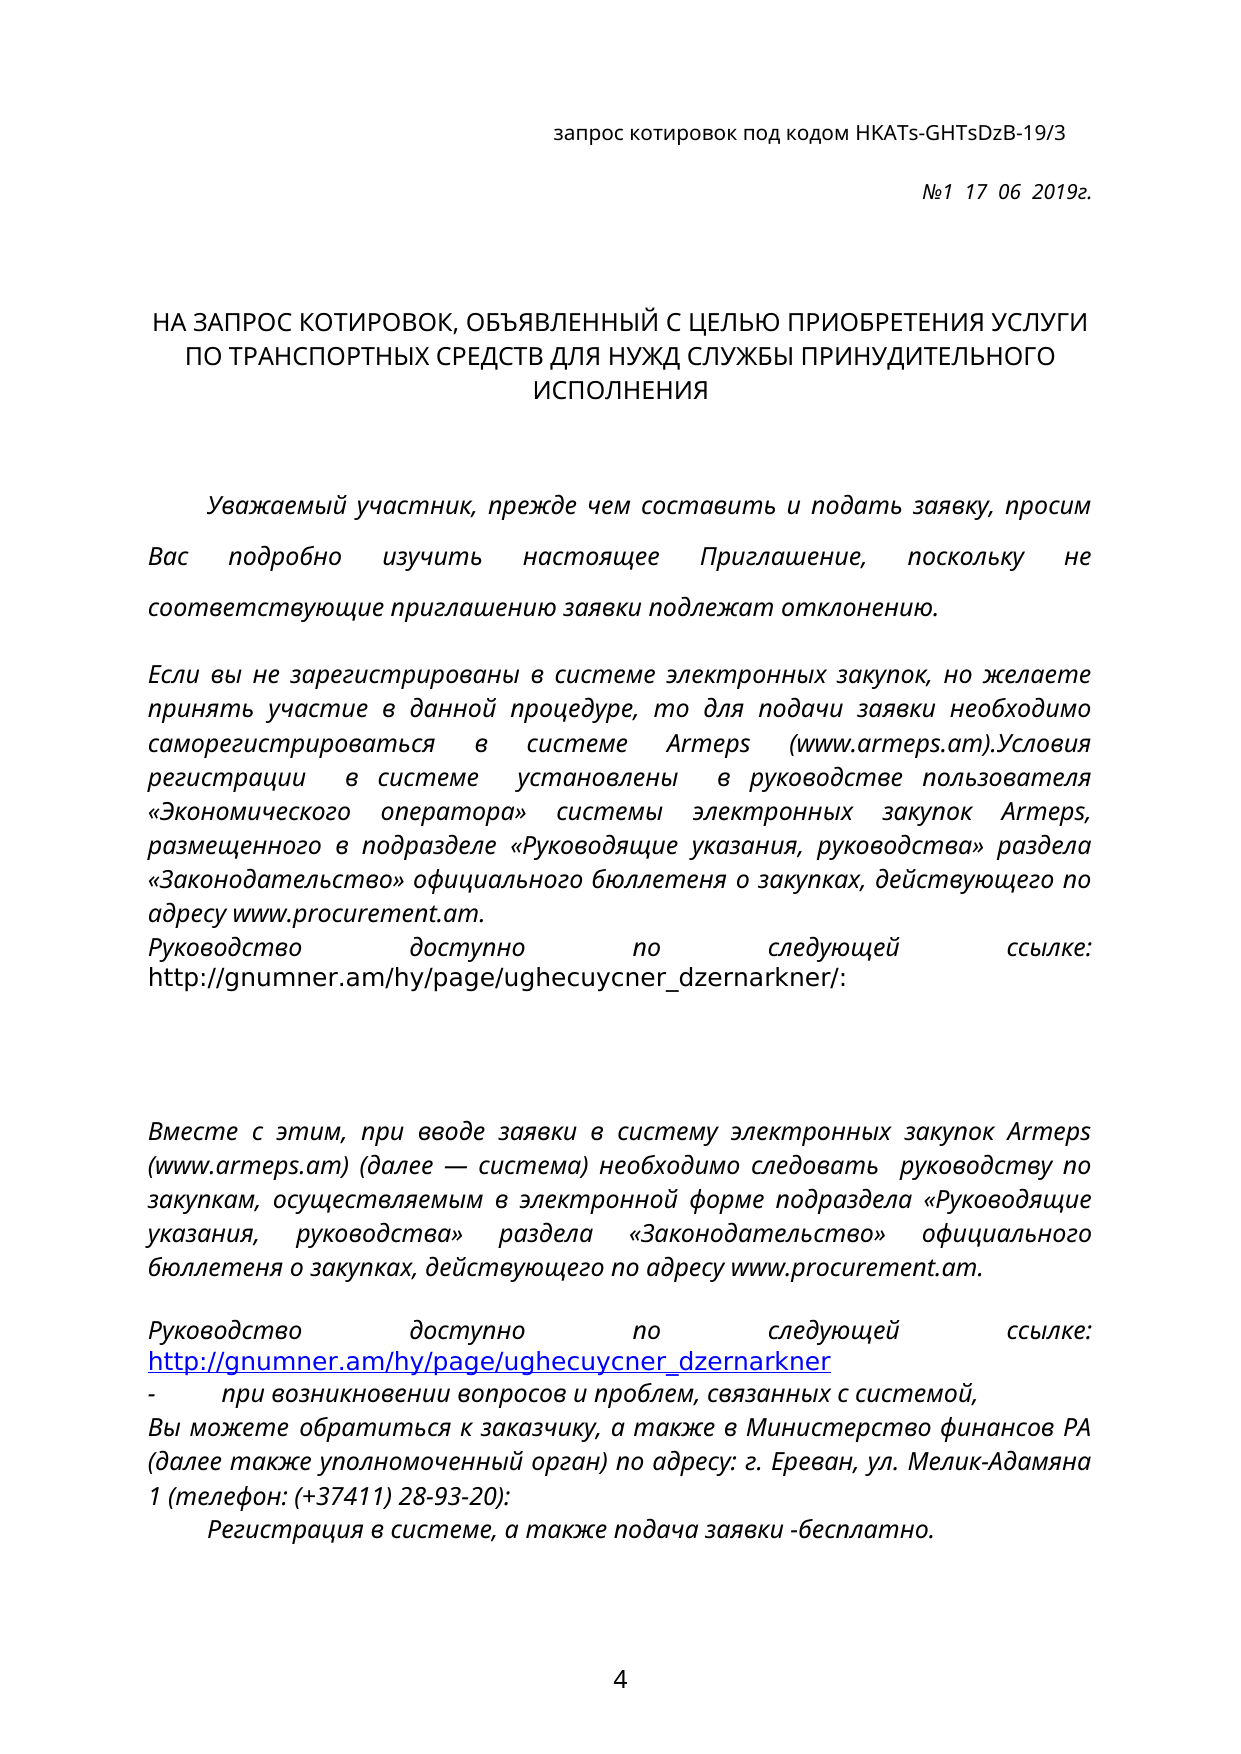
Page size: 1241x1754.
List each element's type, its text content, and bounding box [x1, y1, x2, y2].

text Вы можете обратиться к заказчику, а также в Министерство финансов РА (далее также уполномоченный орган) по адресу: г. Ереван, ул. Мелик-Адамяна 1 (телефон: (+37411) 28-93-20): [148, 1410, 1092, 1512]
text - при возникновении вопросов и проблем, связанных с системой, [148, 1376, 1092, 1410]
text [148, 1512, 1092, 1546]
text запрос котировок под кодом HKATs-GHTsDzB-19/3 [148, 118, 1092, 147]
text №1 17 06 2019г. [148, 177, 1092, 206]
text Если вы не зарегистрированы в системе электронных закупок, но желаете принять участие в данной процедуре, то для подачи заявки необходимо саморегистрироваться в системе Armeps (www.armeps.am).Условия регистрации в системе установлены в руководстве пользователя «Экономического оператора» системы электронных закупок Armeps, размещенного в подразделе «Руководящие указания, руководства» раздела «Законодательство» официального бюллетеня о закупках, действующего по адресу www.procurement.am. [148, 657, 1092, 929]
text Руководство доступно по следующей ссылке: http://gnumner.am/hy/page/ughecuycner_dzernarkner/: [148, 929, 1092, 993]
text Руководство доступно по следующей ссылке: http://gnumner.am/hy/page/ughecuycner_dzernarkner [148, 1313, 1092, 1376]
text Уважаемый участник, прежде чем составить и подать заявку, просим Вас подробно изучить настоящее Приглашение, поскольку не соответствующие приглашению заявки подлежат отклонению. [148, 487, 1092, 623]
text Вместе с этим, при вводе заявки в систему электронных закупок Armeps (www.armeps.am) (далее — система) необходимо следовать руководству по закупкам, осуществляемым в электронной форме подраздела «Руководящие указания, руководства» раздела «Законодательство» официального бюллетеня о закупках, действующего по адресу www.procurement.am. [148, 1114, 1092, 1284]
text НА ЗАПРОС КОТИРОВОК, ОБЪЯВЛЕННЫЙ С ЦЕЛЬЮ ПРИОБРЕТЕНИЯ УСЛУГИ ПО ТРАНСПОРТНЫХ СРЕДСТВ ДЛЯ НУЖД СЛУЖБЫ ПРИНУДИТЕЛЬНОГО ИСПОЛНЕНИЯ [148, 304, 1093, 407]
